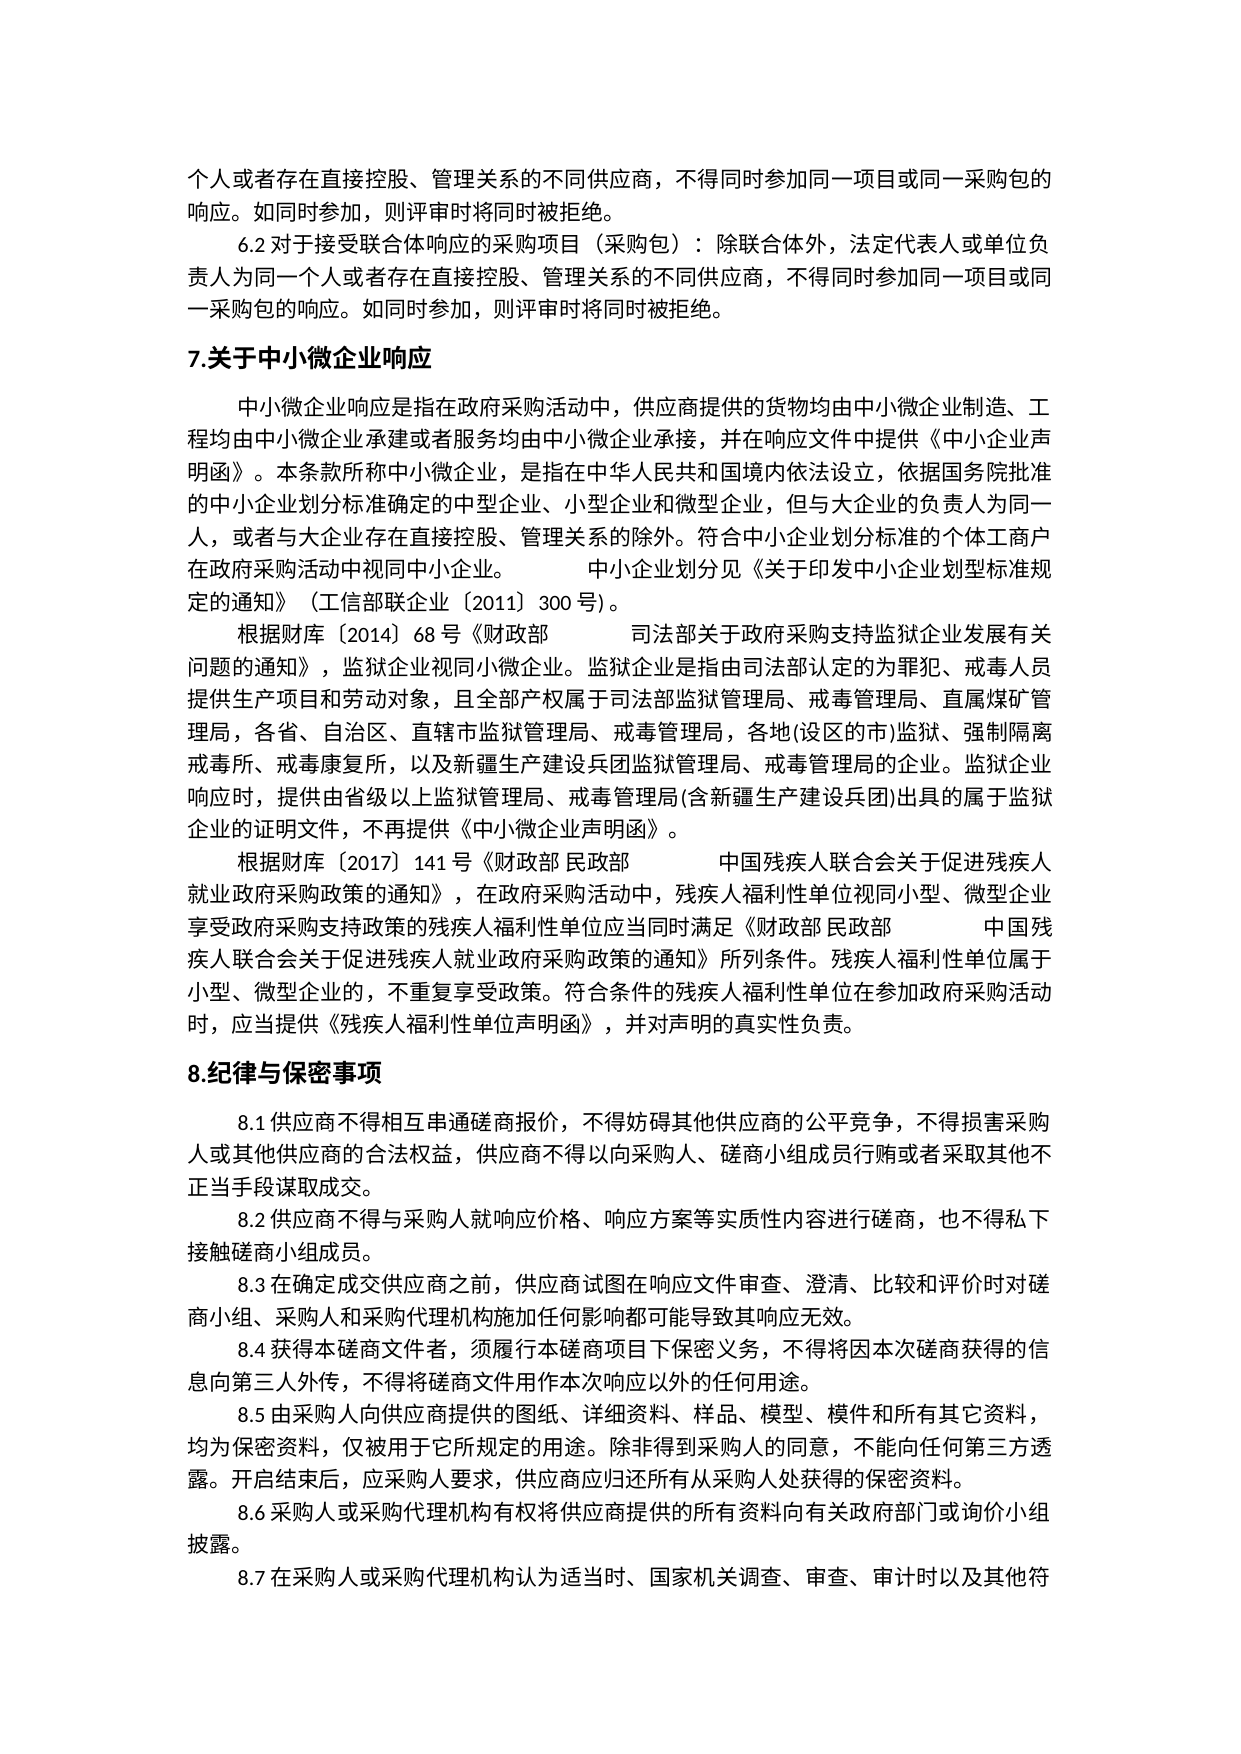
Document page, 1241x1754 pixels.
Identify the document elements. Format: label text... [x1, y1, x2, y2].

text 8.1供应商不得相互串通磋商报价，不得妨碍其他供应商的公平竞争，不得损害采购人或其他供应商的合法权益，供应商不得以向采购人、磋商小组成员行贿或者采取其他不正当手段谋取成交。 [187, 1104, 1053, 1202]
text 根据财库〔2017〕141号《财政部 民政部 中国残疾人联合会关于促进残疾人就业政府采购政策的通知》，在政府采购活动中，残疾人福利性单位视同小型、微型企业，享受政府采购支持政策的残疾人福利性单位应当同时满足《财政部 民政部 中国残疾人联合会关于促进残疾人就业政府采购政策的通知》所列条件。残疾人福利性单位属于小型、微型企业的，不重复享受政策。符合条件的残疾人福利性单位在参加政府采购活动时，应当提供《残疾人福利性单位声明函》，并对声明的真实性负责。 [187, 844, 1053, 1039]
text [187, 1559, 1053, 1592]
text 6.2对于接受联合体响应的采购项目（采购包）：除联合体外，法定代表人或单位负责人为同一个人或者存在直接控股、管理关系的不同供应商，不得同时参加同一项目或同一采购包的响应。如同时参加，则评审时将同时被拒绝。 [187, 227, 1053, 324]
text 8.4获得本磋商文件者，须履行本磋商项目下保密义务，不得将因本次磋商获得的信息向第三人外传，不得将磋商文件用作本次响应以外的任何用途。 [187, 1332, 1053, 1397]
text 8.3在确定成交供应商之前，供应商试图在响应文件审查、澄清、比较和评价时对磋商小组、采购人和采购代理机构施加任何影响都可能导致其响应无效。 [187, 1267, 1053, 1332]
text 中小微企业响应是指在政府采购活动中，供应商提供的货物均由中小微企业制造、工程均由中小微企业承建或者服务均由中小微企业承接，并在响应文件中提供《中小企业声明函》。本条款所称中小微企业，是指在中华人民共和国境内依法设立，依据国务院批准的中小企业划分标准确定的中型企业、小型企业和微型企业，但与大企业的负责人为同一人，或者与大企业存在直接控股、管理关系的除外。符合中小企业划分标准的个体工商户，在政府采购活动中视同中小企业。 中小企业划分见《关于印发中小企业划型标准规定的通知》（工信部联企业〔2011〕300号) 。 [187, 389, 1053, 617]
text 根据财库〔2014〕68号《财政部 司法部关于政府采购支持监狱企业发展有关问题的通知》，监狱企业视同小微企业。监狱企业是指由司法部认定的为罪犯、戒毒人员提供生产项目和劳动对象，且全部产权属于司法部监狱管理局、戒毒管理局、直属煤矿管理局，各省、自治区、直辖市监狱管理局、戒毒管理局，各地(设区的市)监狱、强制隔离戒毒所、戒毒康复所，以及新疆生产建设兵团监狱管理局、戒毒管理局的企业。监狱企业响应时，提供由省级以上监狱管理局、戒毒管理局(含新疆生产建设兵团)出具的属于监狱企业的证明文件，不再提供《中小微企业声明函》。 [187, 617, 1053, 844]
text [187, 162, 1053, 227]
text 8.纪律与保密事项 [187, 1039, 1053, 1104]
text 8.5由采购人向供应商提供的图纸、详细资料、样品、模型、模件和所有其它资料，均为保密资料，仅被用于它所规定的用途。除非得到采购人的同意，不能向任何第三方透露。开启结束后，应采购人要求，供应商应归还所有从采购人处获得的保密资料。 [187, 1397, 1053, 1494]
text 7.关于中小微企业响应 [187, 324, 1053, 389]
text 8.6采购人或采购代理机构有权将供应商提供的所有资料向有关政府部门或询价小组披露。 [187, 1494, 1053, 1559]
text 8.2供应商不得与采购人就响应价格、响应方案等实质性内容进行磋商，也不得私下接触磋商小组成员。 [187, 1202, 1053, 1267]
